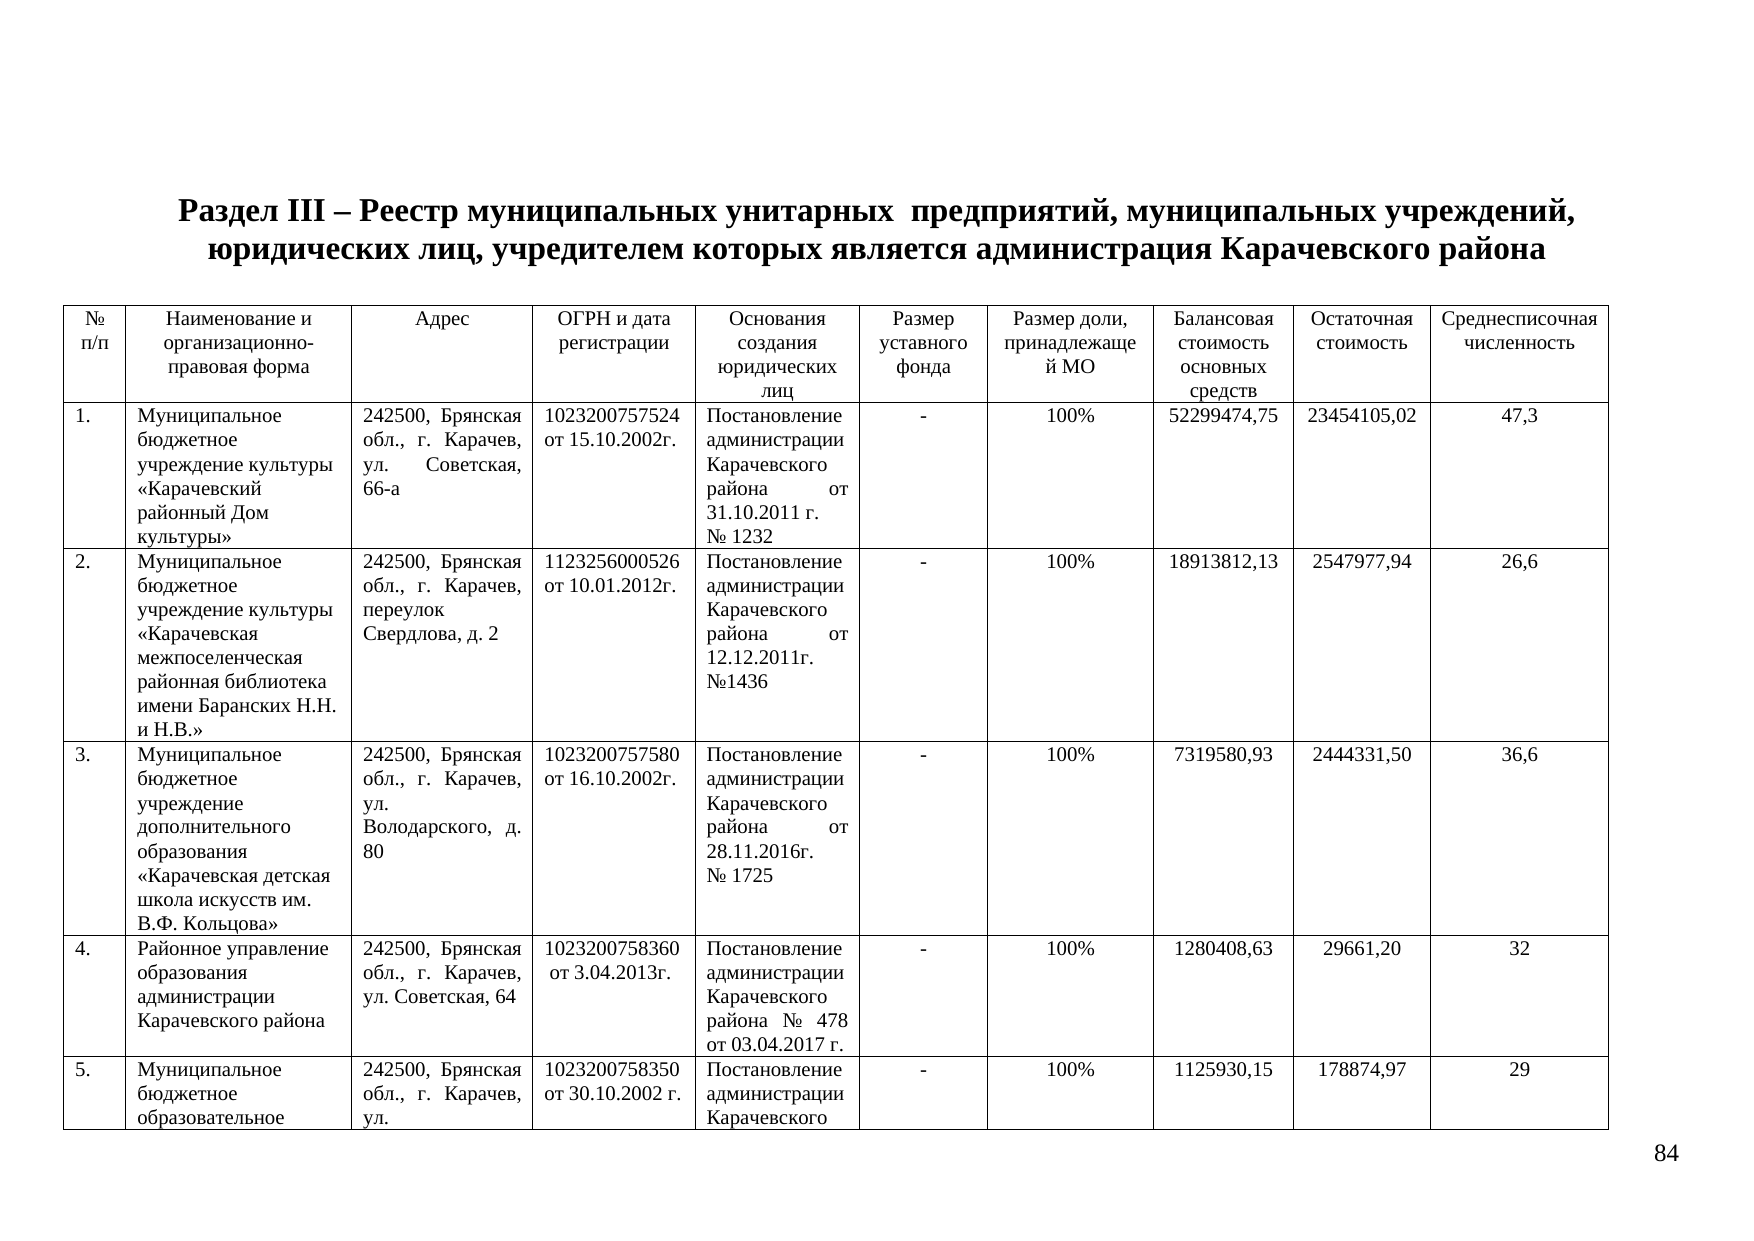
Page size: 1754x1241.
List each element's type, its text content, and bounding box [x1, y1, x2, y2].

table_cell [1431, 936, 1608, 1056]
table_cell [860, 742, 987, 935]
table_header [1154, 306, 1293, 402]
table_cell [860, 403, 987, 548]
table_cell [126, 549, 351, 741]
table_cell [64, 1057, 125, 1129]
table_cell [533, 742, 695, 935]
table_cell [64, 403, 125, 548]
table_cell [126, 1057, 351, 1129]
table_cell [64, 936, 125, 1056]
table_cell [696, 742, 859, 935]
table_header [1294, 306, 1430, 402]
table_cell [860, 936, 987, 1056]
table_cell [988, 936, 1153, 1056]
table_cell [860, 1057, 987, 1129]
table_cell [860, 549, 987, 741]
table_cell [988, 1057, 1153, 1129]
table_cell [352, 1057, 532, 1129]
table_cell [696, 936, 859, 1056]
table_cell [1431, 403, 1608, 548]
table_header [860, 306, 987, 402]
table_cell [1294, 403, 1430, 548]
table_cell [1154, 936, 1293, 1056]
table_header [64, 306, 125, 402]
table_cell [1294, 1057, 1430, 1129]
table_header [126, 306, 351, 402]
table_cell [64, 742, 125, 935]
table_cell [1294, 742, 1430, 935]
text Раздел III – Реестр муниципальных унитарных предприятий, муниципальных учреждений, юридических лиц, учредителем которых является администрация Карачевского района [75, 190, 1679, 267]
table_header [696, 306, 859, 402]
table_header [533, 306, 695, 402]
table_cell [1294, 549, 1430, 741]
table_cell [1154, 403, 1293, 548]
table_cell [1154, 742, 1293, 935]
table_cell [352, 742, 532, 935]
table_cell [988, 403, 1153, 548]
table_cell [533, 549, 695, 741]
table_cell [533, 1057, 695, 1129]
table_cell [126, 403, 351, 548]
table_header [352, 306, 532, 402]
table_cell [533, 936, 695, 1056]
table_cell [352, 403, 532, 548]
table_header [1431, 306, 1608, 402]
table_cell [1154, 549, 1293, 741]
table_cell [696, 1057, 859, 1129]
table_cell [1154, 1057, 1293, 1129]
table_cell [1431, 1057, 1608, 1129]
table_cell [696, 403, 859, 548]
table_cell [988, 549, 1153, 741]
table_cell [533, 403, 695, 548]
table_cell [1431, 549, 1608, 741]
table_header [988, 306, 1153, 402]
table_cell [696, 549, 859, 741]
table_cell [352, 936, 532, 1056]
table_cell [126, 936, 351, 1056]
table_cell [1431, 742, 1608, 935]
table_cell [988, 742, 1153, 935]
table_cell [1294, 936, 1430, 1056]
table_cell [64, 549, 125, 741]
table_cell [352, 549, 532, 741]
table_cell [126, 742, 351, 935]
